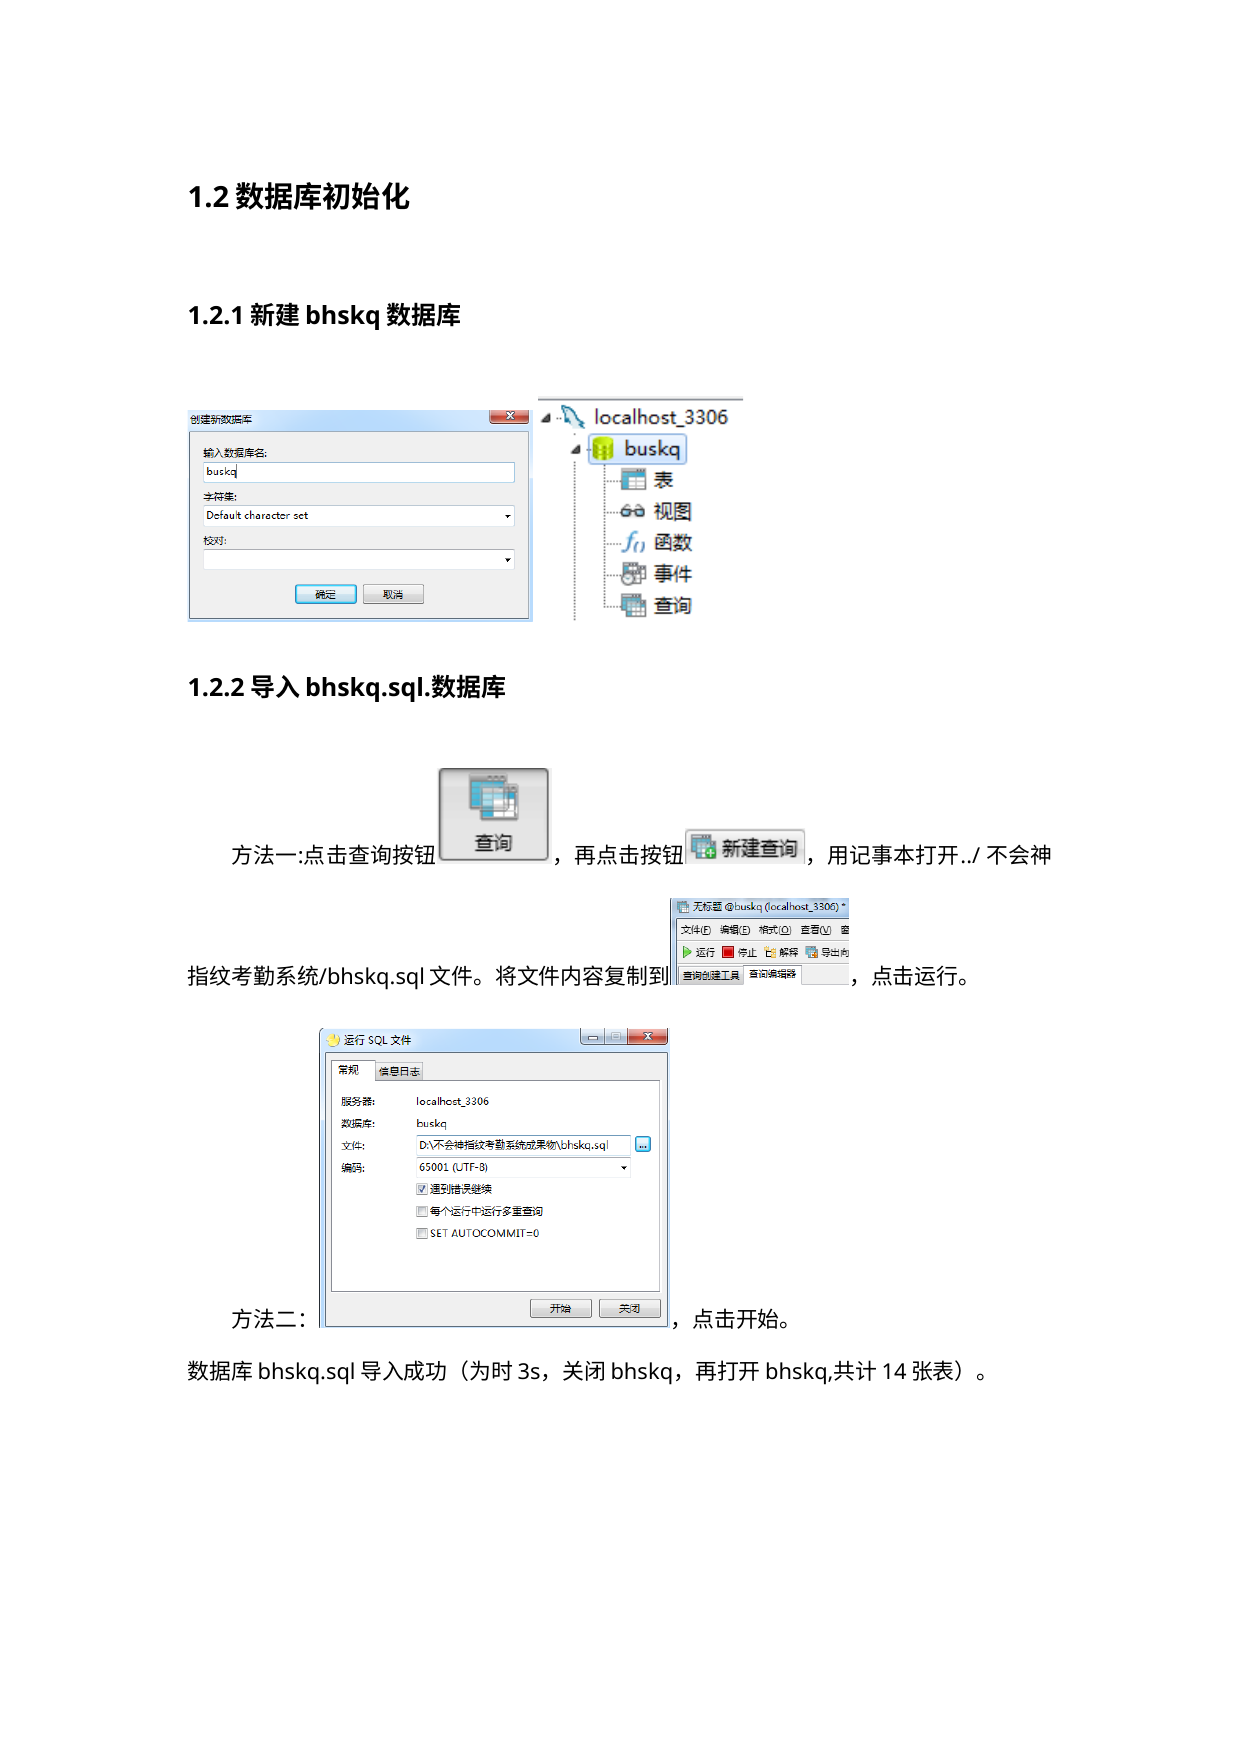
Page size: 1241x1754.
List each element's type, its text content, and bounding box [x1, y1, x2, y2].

subtitle 1.2数据库初始化 [187, 162, 1053, 227]
picture [187, 410, 533, 622]
text 数据库bhskq.sql导入成功（为时3s，关闭bhskq，再打开bhskq,共计14张表）。 [187, 1353, 1053, 1386]
picture [538, 396, 744, 622]
picture [436, 768, 552, 864]
picture [318, 1028, 670, 1328]
subtitle 1.2.1新建bhskq数据库 [187, 281, 1053, 346]
picture [670, 898, 849, 985]
picture [685, 828, 806, 864]
subtitle 1.2.2导入bhskq.sql.数据库 [187, 653, 1053, 718]
text 方法一:点击查询按钮，再点击按钮，用记事本打开../ 不会神指纹考勤系统/bhskq.sql文件。将文件内容复制到，点击运行。 [187, 768, 1053, 996]
